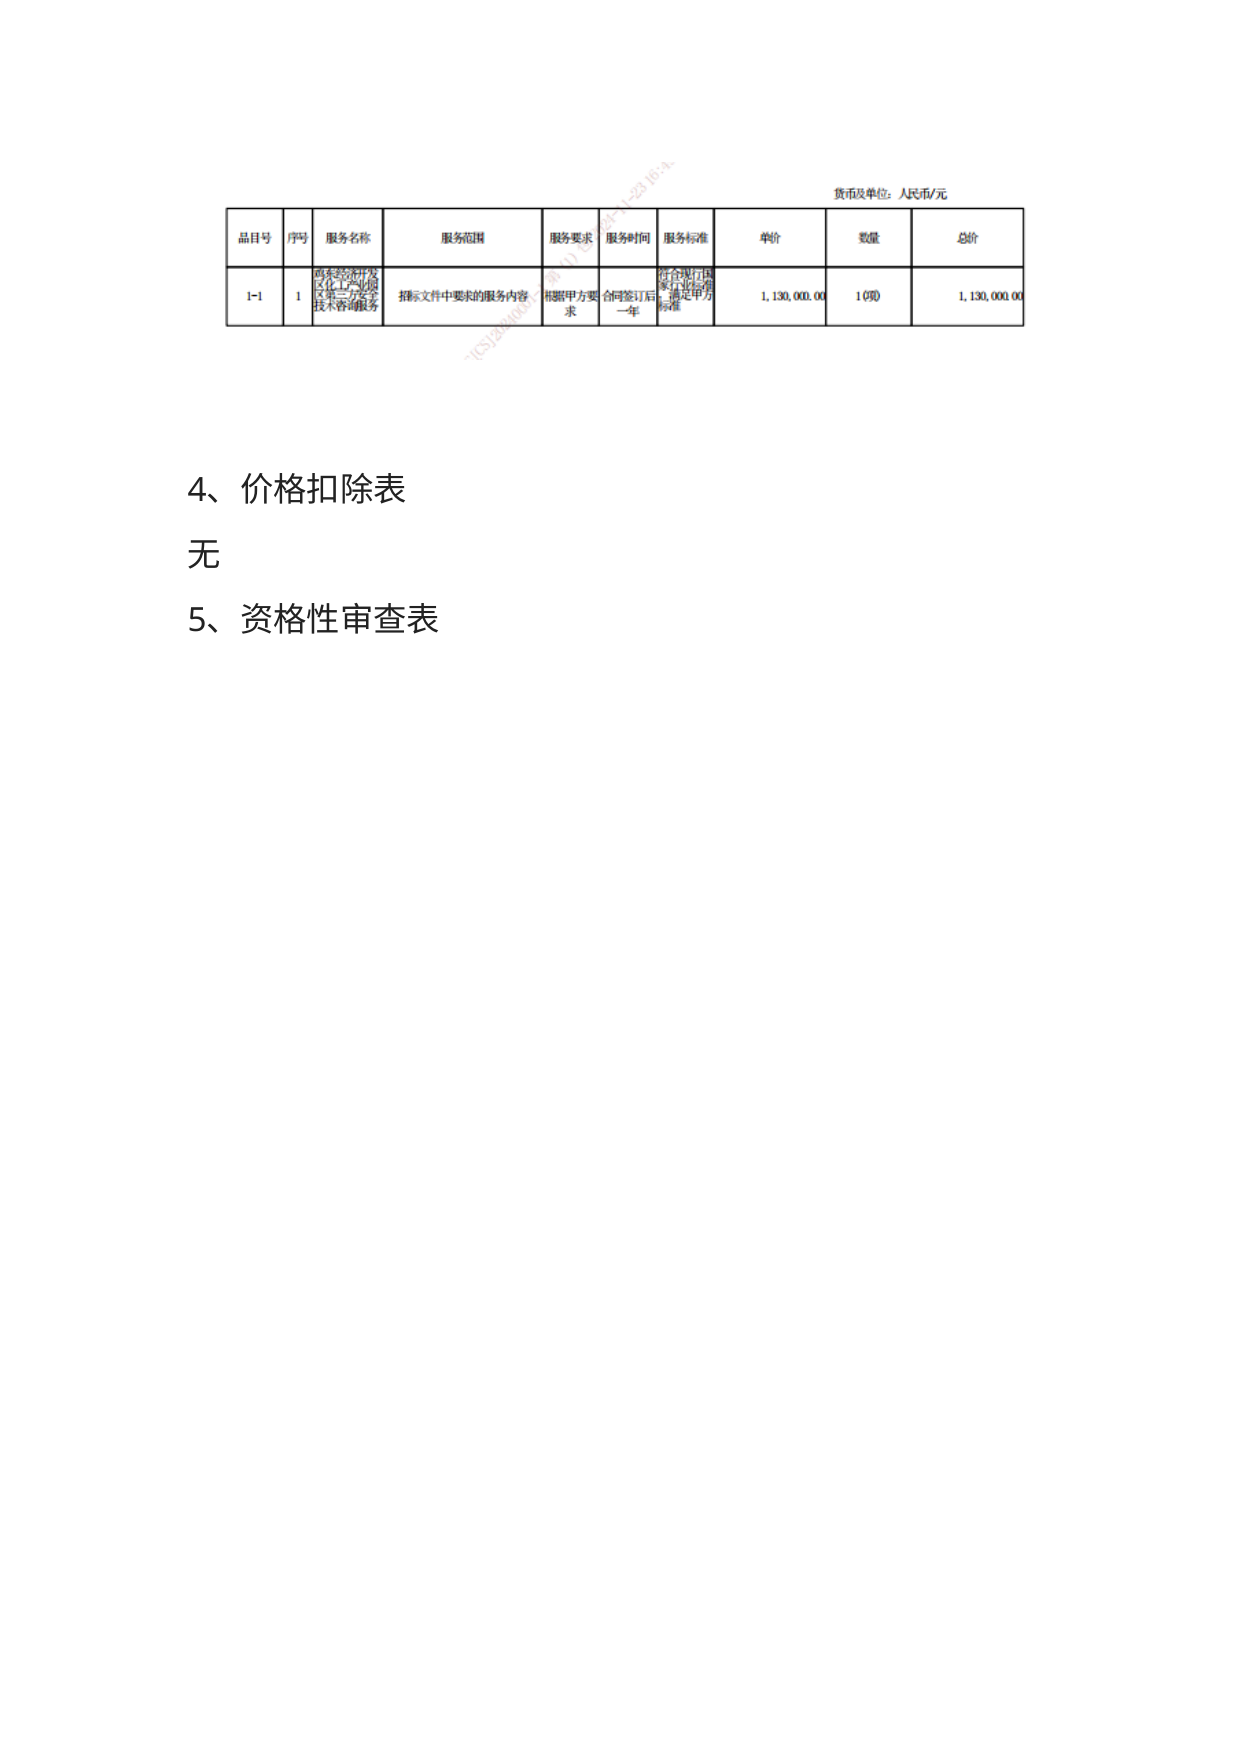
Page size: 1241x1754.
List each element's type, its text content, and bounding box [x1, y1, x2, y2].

list 4、价格扣除表 [187, 454, 1053, 519]
picture [187, 162, 1053, 360]
list 5、资格性审查表 [187, 584, 1053, 649]
list 无 [187, 519, 1053, 584]
